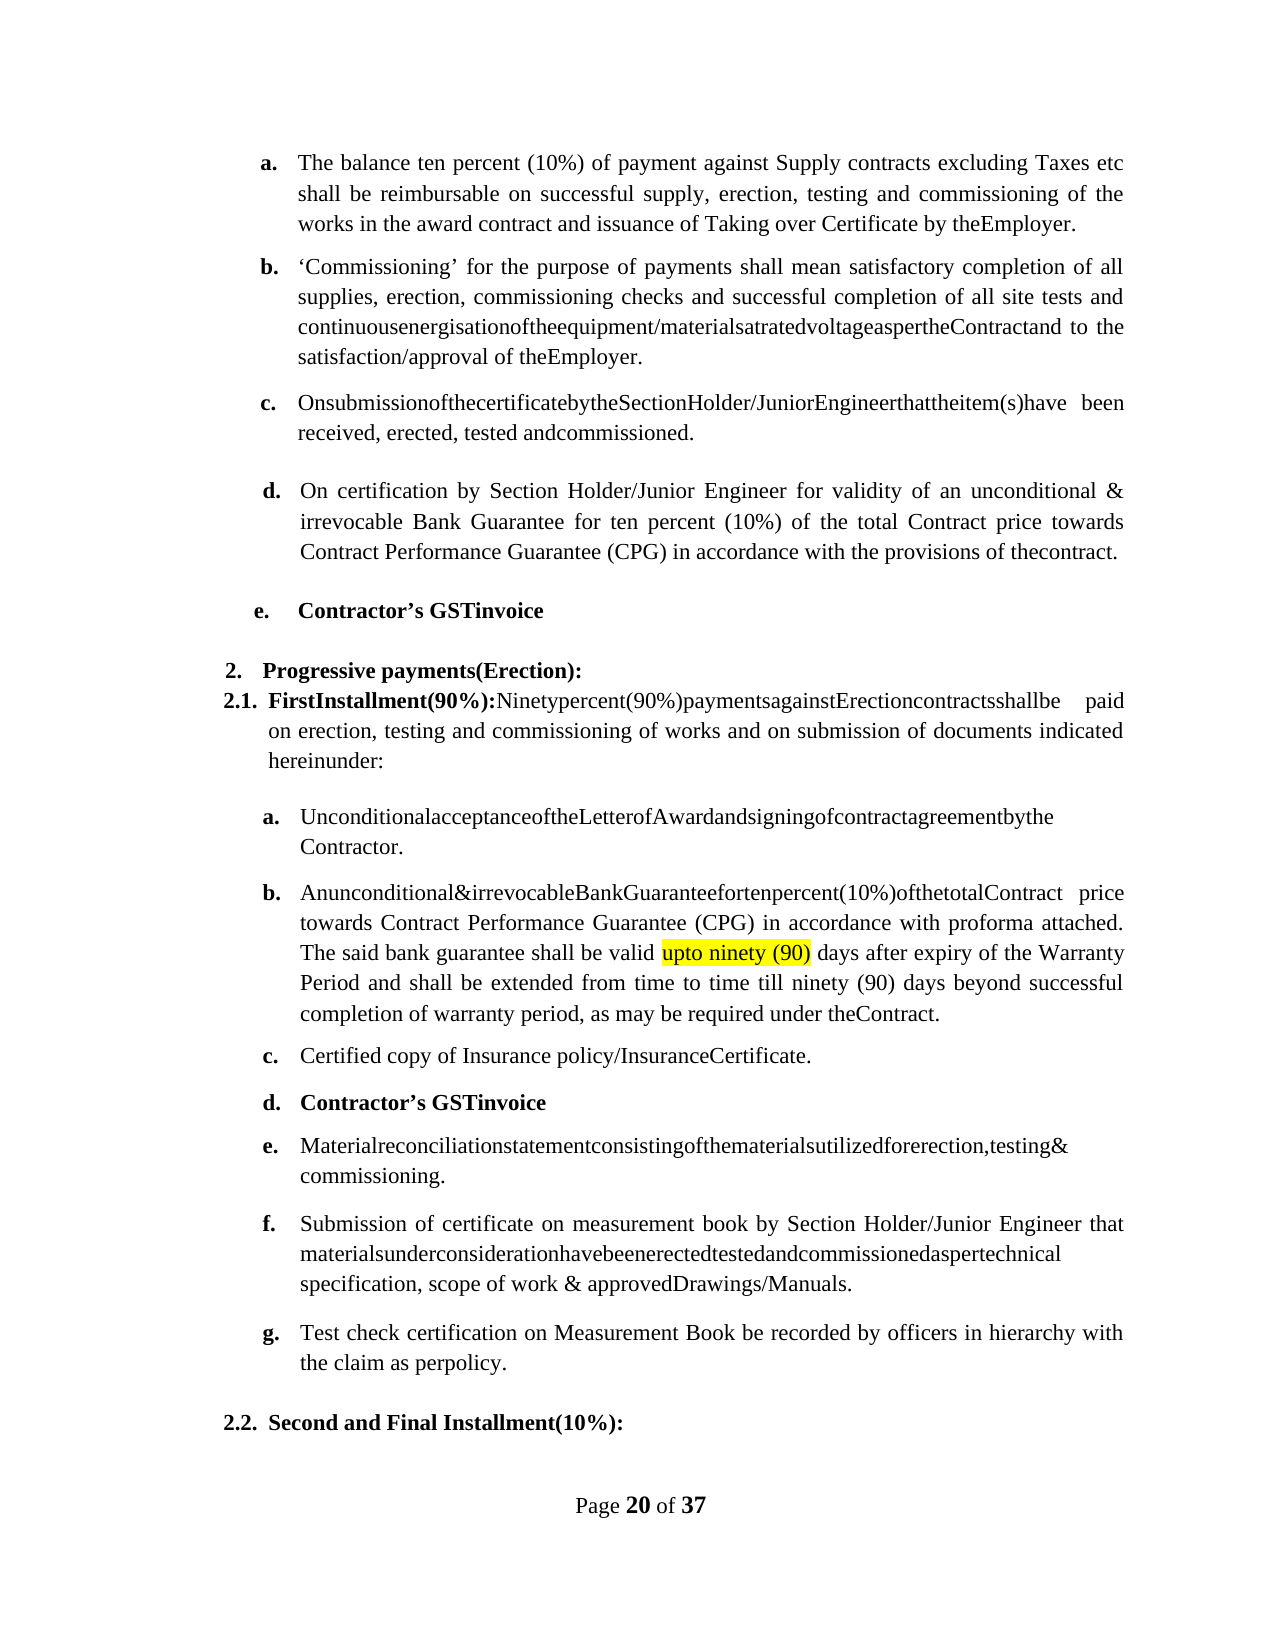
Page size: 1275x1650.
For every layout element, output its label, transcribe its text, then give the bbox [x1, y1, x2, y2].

list Test check certification on Measurement Book be recorded by officers in hierarchy with the claim as perpolicy. [262, 1319, 1125, 1375]
subtitle Second and Final Installment(10%): [223, 1409, 1225, 1435]
list Anunconditional&irrevocableBankGuaranteefortenpercent(10%)ofthetotalContract price towards Contract Performance Guarantee (CPG) in accordance with proforma attached. The said bank guarantee shall be valid upto ninety (90) days after expiry of the Warranty Period and shall be extended from time to time till ninety (90) days beyond successful completion of warranty period, as may be required under theContract. [262, 879, 1125, 1026]
list Submission of certificate on measurement book by Section Holder/Junior Engineer that materialsunderconsiderationhavebeenerectedtestedandcommissionedaspertechnical specification, scope of work & approvedDrawings/Manuals. [262, 1210, 1126, 1297]
subtitle Contractor’s GSTinvoice [253, 597, 1225, 624]
list ‘Commissioning’ for the purpose of payments shall mean satisfactory completion of all supplies, erection, commissioning checks and successful completion of all site tests and continuousenergisationoftheequipment/materialsatratedvoltageaspertheContractand to the satisfaction/approval of theEmployer. [260, 253, 1125, 370]
list Progressive payments(Erection): [225, 657, 1225, 683]
list The balance ten percent (10%) of payment against Supply contracts excluding Taxes etc shall be reimbursable on successful supply, erection, testing and commissioning of the works in the award contract and issuance of Taking over Certificate by theEmployer. [260, 149, 1125, 236]
subtitle Contractor’s GSTinvoice [262, 1089, 1225, 1115]
list UnconditionalacceptanceoftheLetterofAwardandsigningofcontractagreementbythe Contractor. [262, 803, 1125, 859]
list FirstInstallment(90%):Ninetypercent(90%)paymentsagainstErectioncontractsshallbe paid on erection, testing and commissioning of works and on submission of documents indicated hereinunder: [223, 687, 1125, 774]
list Certified copy of Insurance policy/InsuranceCertificate. [262, 1042, 1225, 1069]
list Materialreconciliationstatementconsistingofthematerialsutilizedforerection,testing& commissioning. [262, 1132, 1125, 1188]
list OnsubmissionofthecertificatebytheSectionHolder/JuniorEngineerthattheitem(s)have been received, erected, tested andcommissioned. [260, 389, 1125, 446]
list On certification by Section Holder/Junior Engineer for validity of an unconditional & irrevocable Bank Guarantee for ten percent (10%) of the total Contract price towards Contract Performance Guarantee (CPG) in accordance with the provisions of thecontract. [262, 477, 1126, 564]
